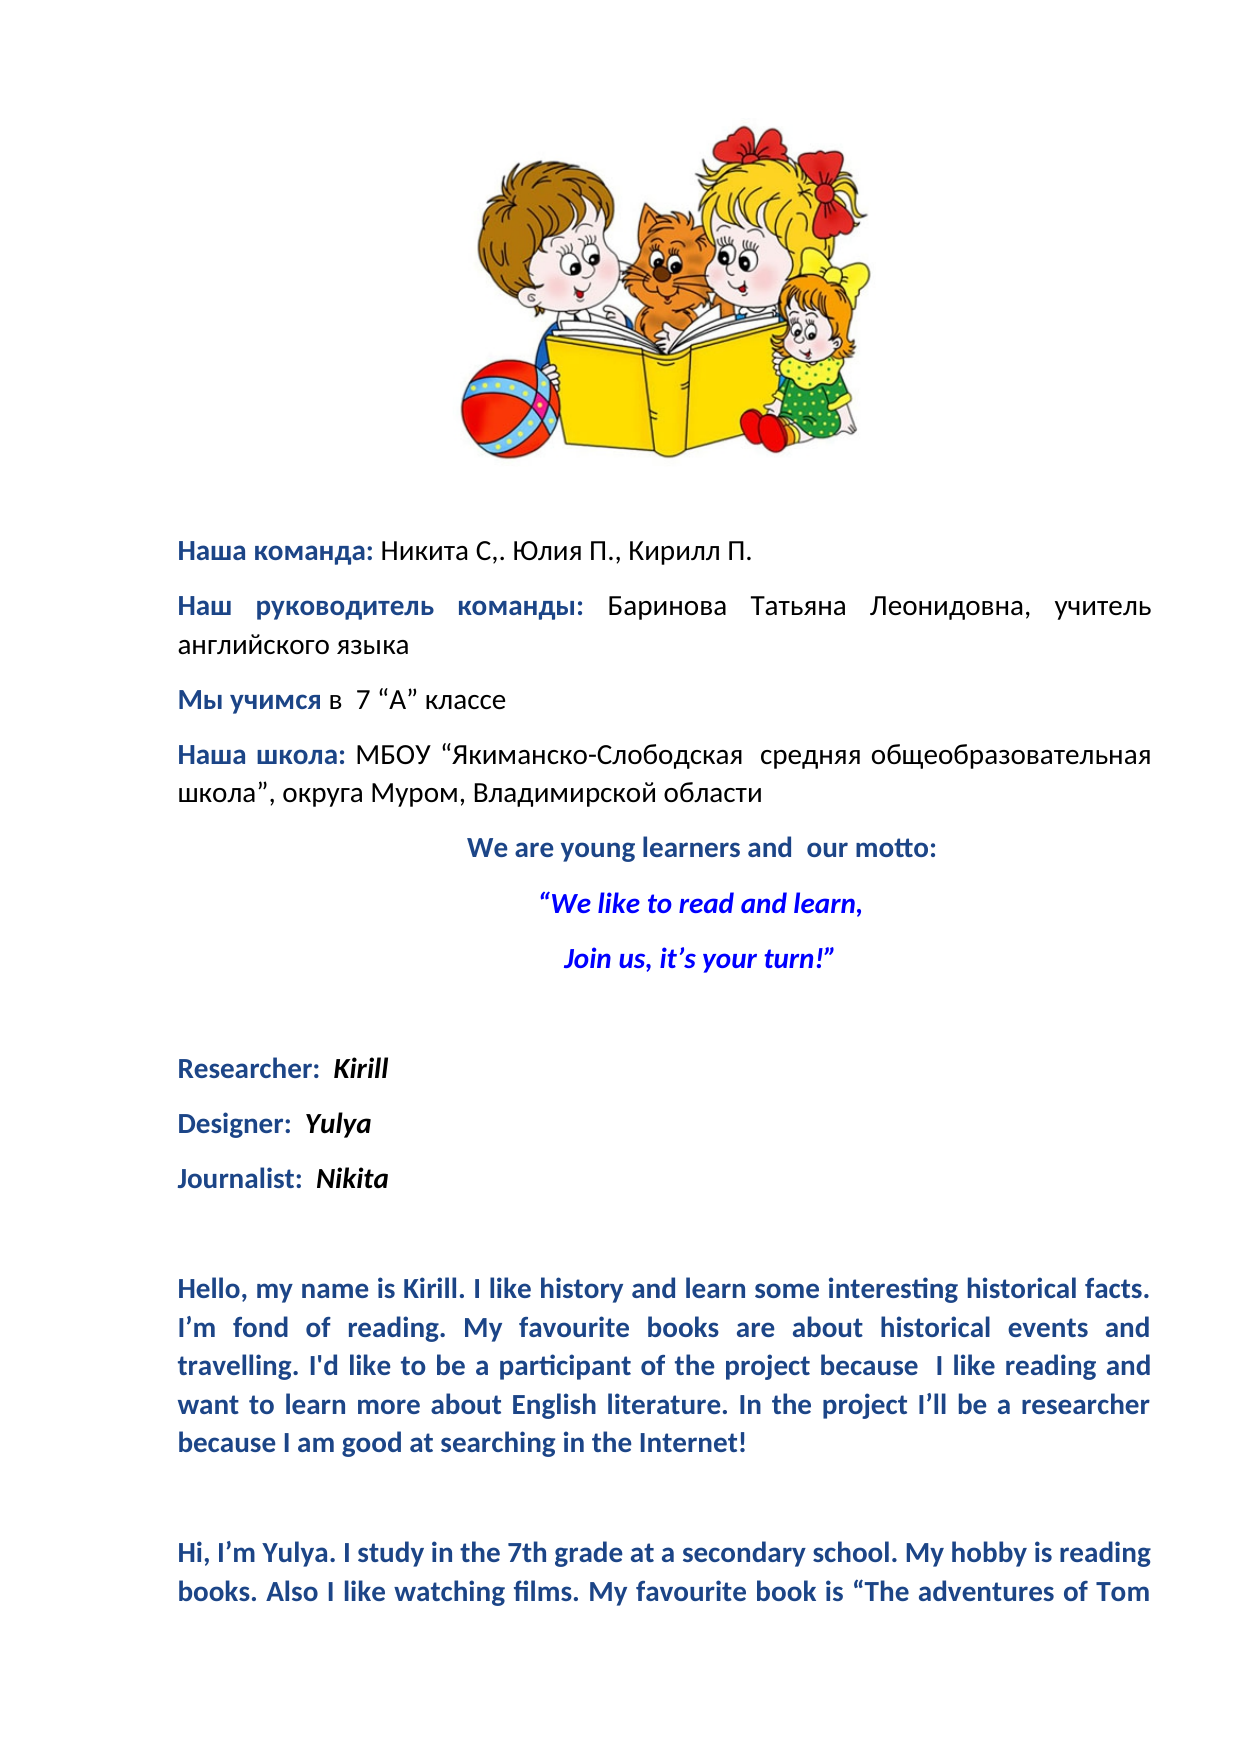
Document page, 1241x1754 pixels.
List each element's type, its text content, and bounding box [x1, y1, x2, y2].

text We are young learners and our motto: [252, 829, 1152, 865]
text Designer: Yulya [177, 1105, 1152, 1141]
text Researcher: Kirill [177, 1050, 1152, 1086]
text Journalist: Nikita [177, 1160, 1152, 1196]
text Наш руководитель команды: Баринова Татьяна Леонидовна, учитель английского языка [177, 587, 1152, 661]
text Hello, my name is Kirill. I like history and learn some interesting historical facts. I’m fond of reading. My favourite books are about historical events and travelling. I'd like to be a participant of the project because I like reading and want to learn more about English literature. In the project I’ll be a researcher because I am good at searching in the Internet! [177, 1270, 1152, 1460]
text Наша команда: Никита С,. Юлия П., Кирилл П. [177, 532, 1152, 568]
picture [452, 118, 877, 467]
text Join us, it’s your turn!” [252, 940, 1152, 975]
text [177, 1534, 1152, 1608]
text Наша школа: МБОУ “Якиманско-Слободская средняя общеобразовательная школа”, округа Муром, Владимирской области [177, 736, 1152, 810]
text Мы учимся в 7 “А” классе [177, 681, 1152, 717]
text “We like to read and learn, [252, 885, 1152, 920]
